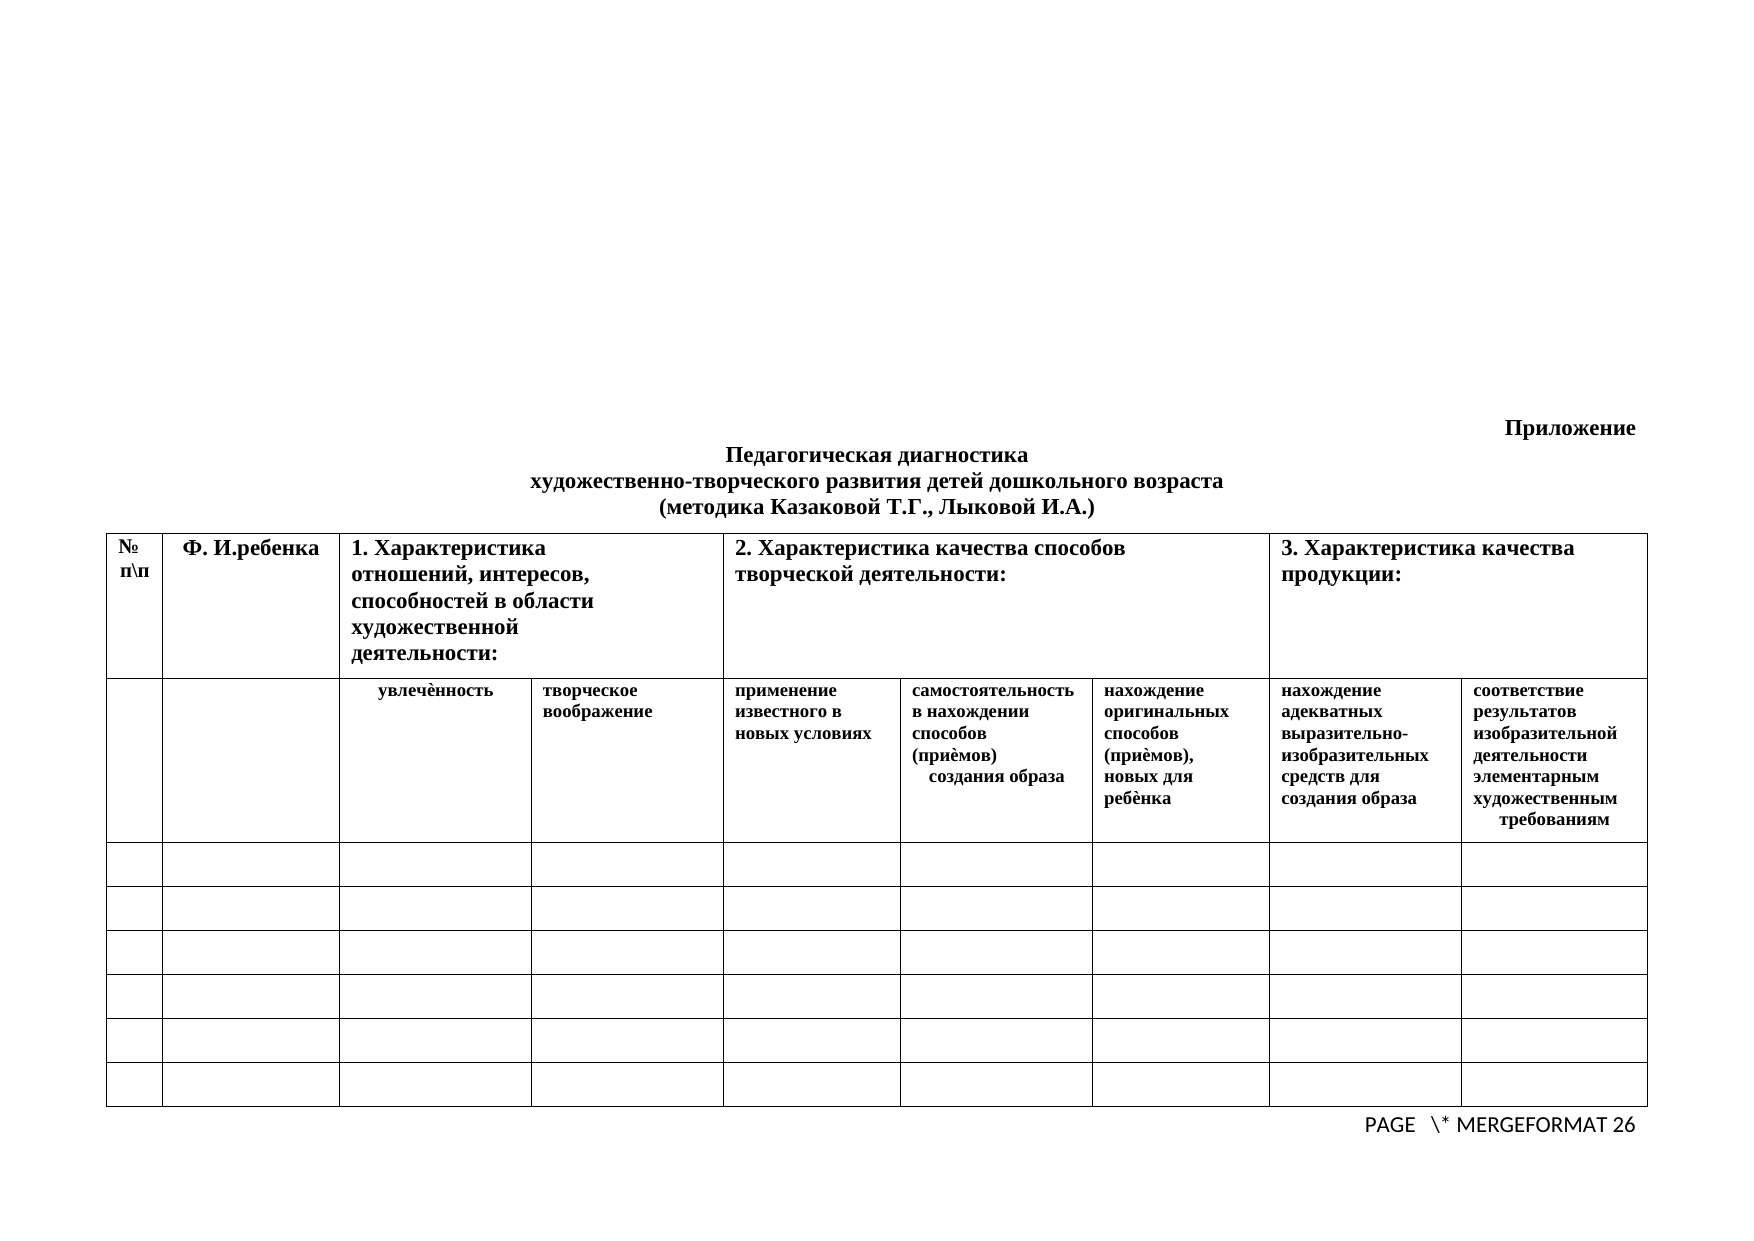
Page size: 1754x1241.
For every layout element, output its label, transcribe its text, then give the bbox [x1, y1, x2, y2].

table_cell [1462, 1019, 1647, 1062]
table_cell [532, 931, 723, 974]
table_cell [1093, 1019, 1269, 1062]
table_cell [532, 843, 723, 886]
table_cell [901, 843, 1092, 886]
table_cell [107, 843, 162, 886]
table_cell [1093, 931, 1269, 974]
table_cell нахождение оригинальных способов (приѐмов), новых для ребѐнка [1093, 679, 1269, 842]
table_cell [724, 931, 900, 974]
table_cell [901, 1063, 1092, 1106]
table_cell [532, 975, 723, 1018]
table_cell [724, 975, 900, 1018]
table_cell [1093, 975, 1269, 1018]
table_header Ф. И.ребенка [163, 534, 339, 678]
table_cell [724, 1063, 900, 1106]
table_cell [1462, 931, 1647, 974]
table_cell [1462, 843, 1647, 886]
table_cell [1462, 1063, 1647, 1106]
table_cell творческое воображение [532, 679, 723, 842]
table_cell [107, 679, 162, 842]
table_cell [1270, 887, 1461, 930]
table_cell [1270, 931, 1461, 974]
table_cell соответствие результатов изобразительной деятельности элементарным художественным требованиям [1462, 679, 1647, 842]
table_cell [1270, 1063, 1461, 1106]
table_cell [724, 843, 900, 886]
table_cell [340, 1019, 531, 1062]
table_header № п\п [107, 534, 162, 678]
table_cell [107, 975, 162, 1018]
table_cell [1270, 1019, 1461, 1062]
table_cell [163, 1063, 339, 1106]
table_cell [1462, 887, 1647, 930]
table_cell [901, 887, 1092, 930]
text Приложение [118, 414, 1636, 441]
text художественно-творческого развития детей дошкольного возраста [118, 467, 1636, 493]
table_cell [163, 679, 339, 842]
table_cell [340, 843, 531, 886]
table_cell [1093, 843, 1269, 886]
table_cell [107, 887, 162, 930]
table_cell [532, 887, 723, 930]
table_cell [163, 1019, 339, 1062]
table_cell нахождение адекватных выразительно- изобразительных средств для создания образа [1270, 679, 1461, 842]
table_cell самостоятельность в нахождении способов (приѐмов) создания образа [901, 679, 1092, 842]
table_cell [1462, 975, 1647, 1018]
table_cell [901, 931, 1092, 974]
table_cell [1093, 887, 1269, 930]
table_cell [163, 931, 339, 974]
table_cell [724, 887, 900, 930]
table_cell [532, 1019, 723, 1062]
table_cell [163, 887, 339, 930]
table_cell [901, 975, 1092, 1018]
table_cell [1093, 1063, 1269, 1106]
table_cell [532, 1063, 723, 1106]
table_cell [1270, 843, 1461, 886]
table_cell [340, 931, 531, 974]
table_header 3. Характеристика качества продукции: [1270, 534, 1647, 678]
table_cell [107, 1019, 162, 1062]
table_header 1. Характеристика отношений, интересов, способностей в области художественной деятельности: [340, 534, 723, 678]
table_cell [107, 1063, 162, 1106]
table_cell [340, 1063, 531, 1106]
table_cell [901, 1019, 1092, 1062]
text (методика Казаковой Т.Г., Лыковой И.А.) [118, 493, 1636, 520]
table_cell [1270, 975, 1461, 1018]
table_cell увлечѐнность [340, 679, 531, 842]
table_header 2. Характеристика качества способов творческой деятельности: [724, 534, 1269, 678]
table_cell [163, 843, 339, 886]
table_cell [340, 887, 531, 930]
table_cell [163, 975, 339, 1018]
table_cell [724, 1019, 900, 1062]
text Педагогическая диагностика [118, 441, 1636, 467]
table_cell [340, 975, 531, 1018]
table_cell [107, 931, 162, 974]
table_cell применение известного в новых условиях [724, 679, 900, 842]
